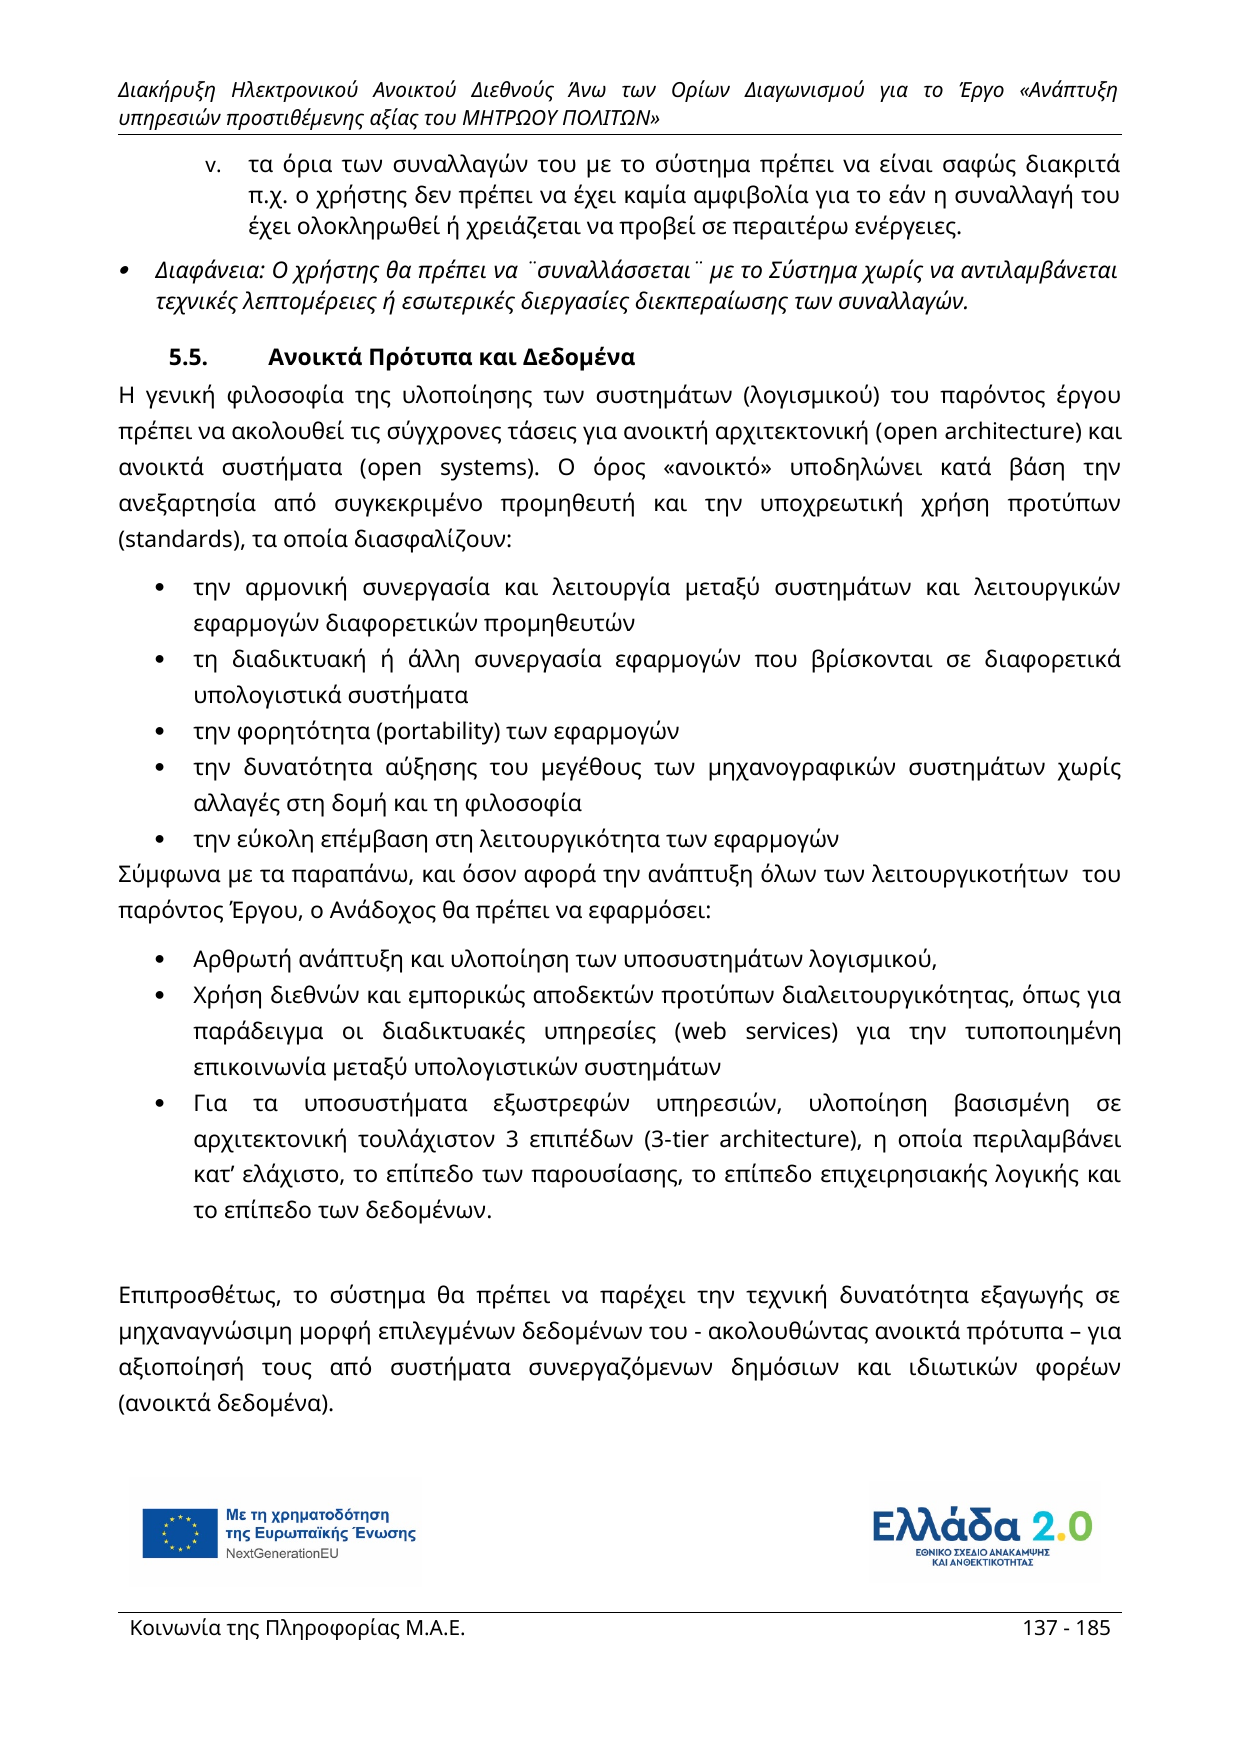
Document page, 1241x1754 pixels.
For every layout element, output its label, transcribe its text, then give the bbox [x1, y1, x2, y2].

list Για τα υποσυστήματα εξωστρεφών υπηρεσιών, υλοποίηση βασισμένη σε αρχιτεκτονική τουλάχιστον 3 επιπέδων (3-tier architecture), η οποία περιλαμβάνει κατ’ ελάχιστο, το επίπεδο των παρουσίασης, το επίπεδο επιχειρησιακής λογικής και το επίπεδο των δεδομένων. [156, 1087, 1122, 1226]
list Διαφάνεια: Ο χρήστης θα πρέπει να ¨συναλλάσσεται¨ με το Σύστημα χωρίς να αντιλαμβάνεται τεχνικές λεπτομέρειες ή εσωτερικές διεργασίες διεκπεραίωσης των συναλλαγών. [118, 254, 1122, 316]
text Η γενική φιλοσοφία της υλοποίησης των συστημάτων (λογισμικού) του παρόντος έργου πρέπει να ακολουθεί τις σύγχρονες τάσεις για ανοικτή αρχιτεκτονική (open architecture) και ανοικτά συστήματα (open systems). Ο όρος «ανοικτό» υποδηλώνει κατά βάση την ανεξαρτησία από συγκεκριμένο προμηθευτή και την υποχρεωτική χρήση προτύπων (standards), τα οποία διασφαλίζουν: [118, 379, 1122, 554]
list την αρμονική συνεργασία και λειτουργία μεταξύ συστημάτων και λειτουργικών εφαρμογών διαφορετικών προμηθευτών [156, 571, 1122, 638]
list τα όρια των συναλλαγών του με το σύστημα πρέπει να είναι σαφώς διακριτά π.χ. ο χρήστης δεν πρέπει να έχει καμία αμφιβολία για το εάν η συναλλαγή του έχει ολοκληρωθεί ή χρειάζεται να προβεί σε περαιτέρω ενέργειες. [221, 147, 1122, 241]
text Επιπροσθέτως, το σύστημα θα πρέπει να παρέχει την τεχνική δυνατότητα εξαγωγής σε μηχαναγνώσιμη μορφή επιλεγμένων δεδομένων του - ακολουθώντας ανοικτά πρότυπα – για αξιοποίησή τους από συστήματα συνεργαζόμενων δημόσιων και ιδιωτικών φορέων (ανοικτά δεδομένα). [118, 1279, 1122, 1418]
picture [869, 1481, 1101, 1583]
list την φορητότητα (portability) των εφαρμογών [156, 715, 1122, 746]
list την δυνατότητα αύξησης του μεγέθους των μηχανογραφικών συστημάτων χωρίς αλλαγές στη δομή και τη φιλοσοφία [156, 751, 1122, 818]
list τη διαδικτυακή ή άλλη συνεργασία εφαρμογών που βρίσκονται σε διαφορετικά υπολογιστικά συστήματα [156, 643, 1122, 710]
list την εύκολη επέμβαση στη λειτουργικότητα των εφαρμογών [156, 822, 1122, 854]
list Αρθρωτή ανάπτυξη και υλοποίηση των υποσυστημάτων λογισμικού, [156, 943, 1122, 974]
subtitle Ανοικτά Πρότυπα και Δεδομένα [169, 341, 1122, 372]
list Χρήση διεθνών και εμπορικώς αποδεκτών προτύπων διαλειτουργικότητας, όπως για παράδειγμα οι διαδικτυακές υπηρεσίες (web services) για την τυποποιημένη επικοινωνία μεταξύ υπολογιστικών συστημάτων [156, 979, 1122, 1082]
text Σύμφωνα με τα παραπάνω, και όσον αφορά την ανάπτυξη όλων των λειτουργικοτήτων του παρόντος Έργου, ο Ανάδοχος θα πρέπει να εφαρμόσει: [118, 858, 1122, 926]
picture [129, 1477, 422, 1587]
